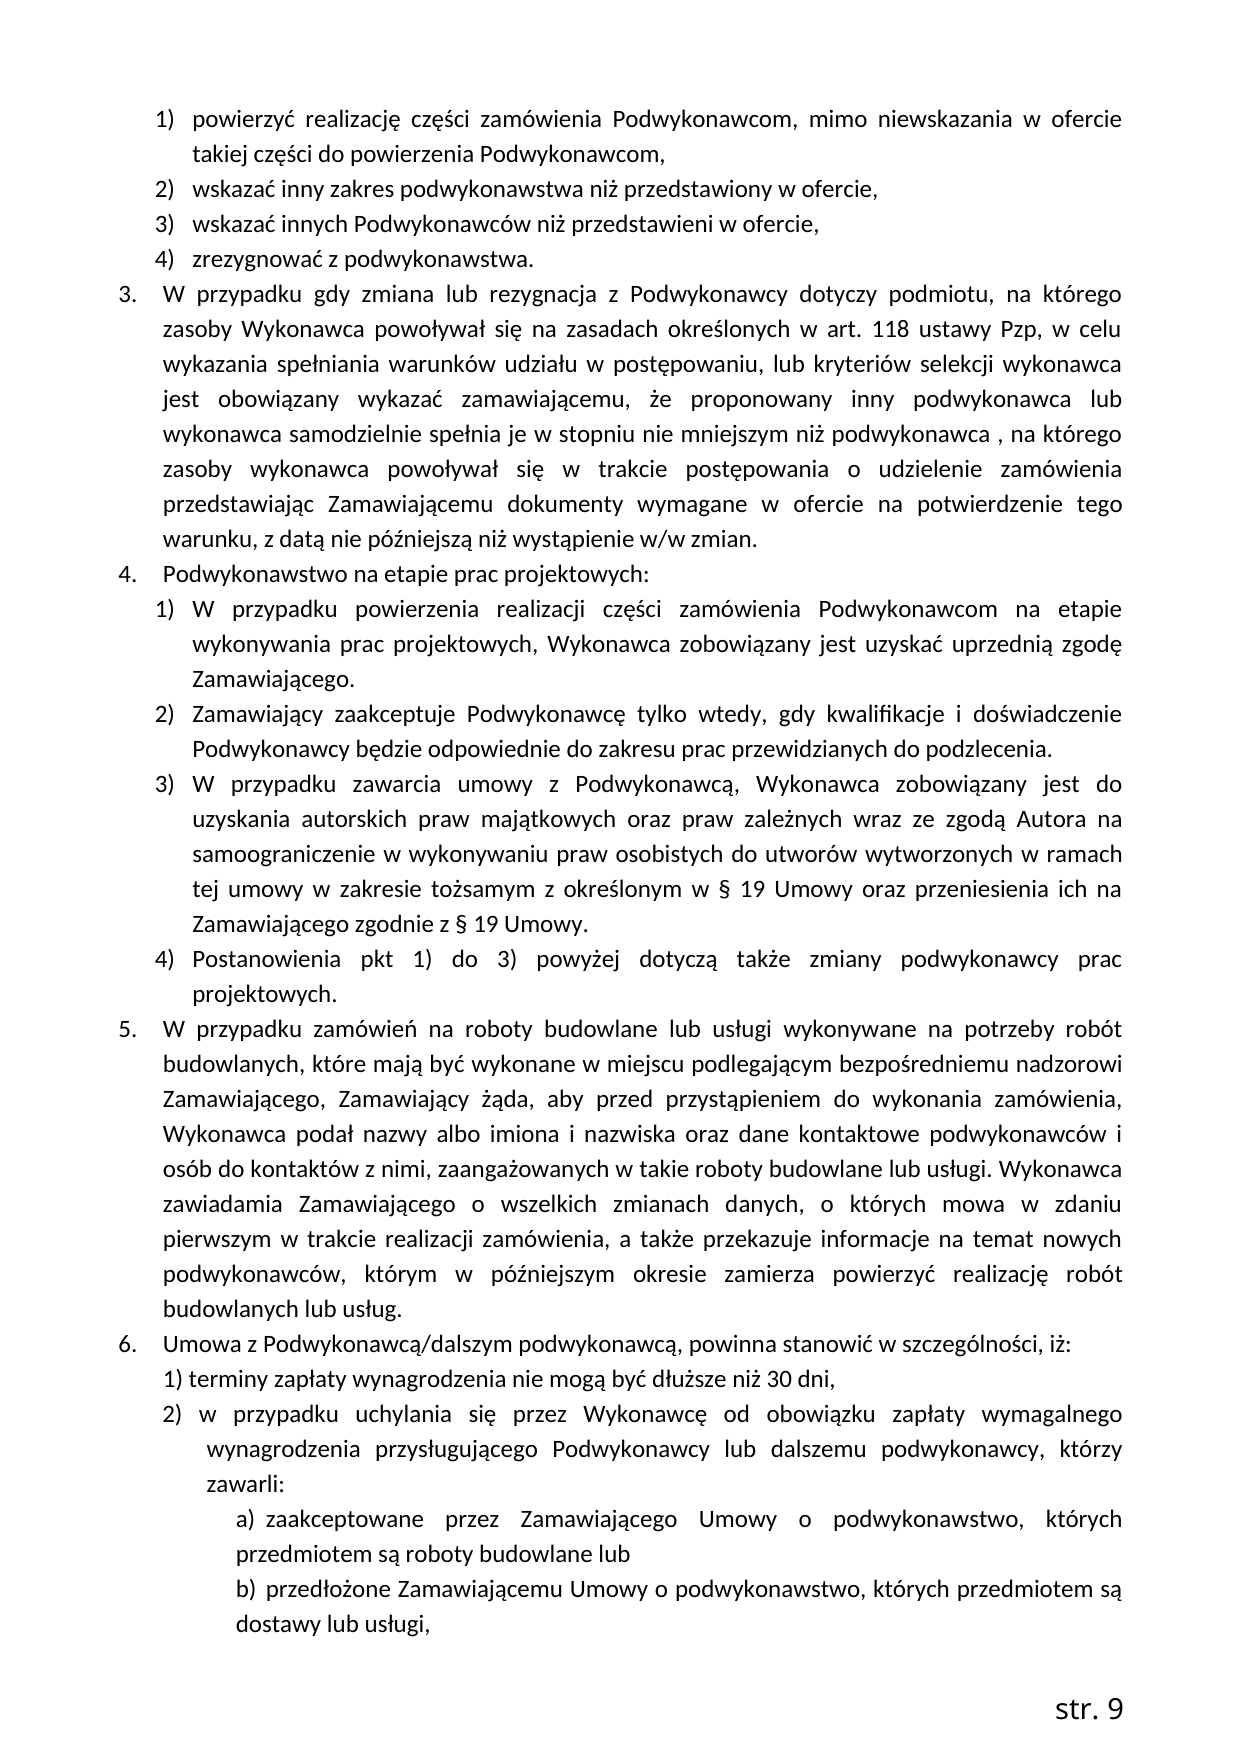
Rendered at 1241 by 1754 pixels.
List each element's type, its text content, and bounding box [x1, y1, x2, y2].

list b) przedłożone Zamawiającemu Umowy o podwykonawstwo, których przedmiotem są dostawy lub usługi, [207, 1573, 1123, 1639]
list a) zaakceptowane przez Zamawiającego Umowy o podwykonawstwo, których przedmiotem są roboty budowlane lub [207, 1503, 1123, 1569]
text 2) w przypadku uchylania się przez Wykonawcę od obowiązku zapłaty wymagalnego wynagrodzenia przysługującego Podwykonawcy lub dalszemu podwykonawcy, którzy zawarli: [162, 1398, 1123, 1499]
list Postanowienia pkt 1) do 3) powyżej dotyczą także zmiany podwykonawcy prac projektowych. [154, 943, 1123, 1009]
list wskazać inny zakres podwykonawstwa niż przedstawiony w ofercie, [154, 173, 1123, 204]
list Umowa z Podwykonawcą/dalszym podwykonawcą, powinna stanowić w szczególności, iż: [118, 1328, 1123, 1359]
list W przypadku gdy zmiana lub rezygnacja z Podwykonawcy dotyczy podmiotu, na którego zasoby Wykonawca powoływał się na zasadach określonych w art. 118 ustawy Pzp, w celu wykazania spełniania warunków udziału w postępowaniu, lub kryteriów selekcji wykonawca jest obowiązany wykazać zamawiającemu, że proponowany inny podwykonawca lub wykonawca samodzielnie spełnia je w stopniu nie mniejszym niż podwykonawca , na którego zasoby wykonawca powoływał się w trakcie postępowania o udzielenie zamówienia przedstawiając Zamawiającemu dokumenty wymagane w ofercie na potwierdzenie tego warunku, z datą nie późniejszą niż wystąpienie w/w zmian. [118, 278, 1123, 554]
list wskazać innych Podwykonawców niż przedstawieni w ofercie, [154, 208, 1123, 239]
list powierzyć realizację części zamówienia Podwykonawcom, mimo niewskazania w ofercie takiej części do powierzenia Podwykonawcom, [154, 103, 1123, 169]
list W przypadku zamówień na roboty budowlane lub usługi wykonywane na potrzeby robót budowlanych, które mają być wykonane w miejscu podlegającym bezpośredniemu nadzorowi Zamawiającego, Zamawiający żąda, aby przed przystąpieniem do wykonania zamówienia, Wykonawca podał nazwy albo imiona i nazwiska oraz dane kontaktowe podwykonawców i osób do kontaktów z nimi, zaangażowanych w takie roboty budowlane lub usługi. Wykonawca zawiadamia Zamawiającego o wszelkich zmianach danych, o których mowa w zdaniu pierwszym w trakcie realizacji zamówienia, a także przekazuje informacje na temat nowych podwykonawców, którym w późniejszym okresie zamierza powierzyć realizację robót budowlanych lub usług. [118, 1013, 1123, 1324]
list W przypadku powierzenia realizacji części zamówienia Podwykonawcom na etapie wykonywania prac projektowych, Wykonawca zobowiązany jest uzyskać uprzednią zgodę Zamawiającego. [154, 593, 1123, 694]
text 1) terminy zapłaty wynagrodzenia nie mogą być dłuższe niż 30 dni, [163, 1363, 1123, 1394]
list W przypadku zawarcia umowy z Podwykonawcą, Wykonawca zobowiązany jest do uzyskania autorskich praw majątkowych oraz praw zależnych wraz ze zgodą Autora na samoograniczenie w wykonywaniu praw osobistych do utworów wytworzonych w ramach tej umowy w zakresie tożsamym z określonym w § 19 Umowy oraz przeniesienia ich na Zamawiającego zgodnie z § 19 Umowy. [154, 768, 1123, 939]
list zrezygnować z podwykonawstwa. [154, 243, 1123, 274]
list Zamawiający zaakceptuje Podwykonawcę tylko wtedy, gdy kwalifikacje i doświadczenie Podwykonawcy będzie odpowiednie do zakresu prac przewidzianych do podzlecenia. [154, 698, 1123, 764]
list Podwykonawstwo na etapie prac projektowych: [118, 558, 1123, 589]
